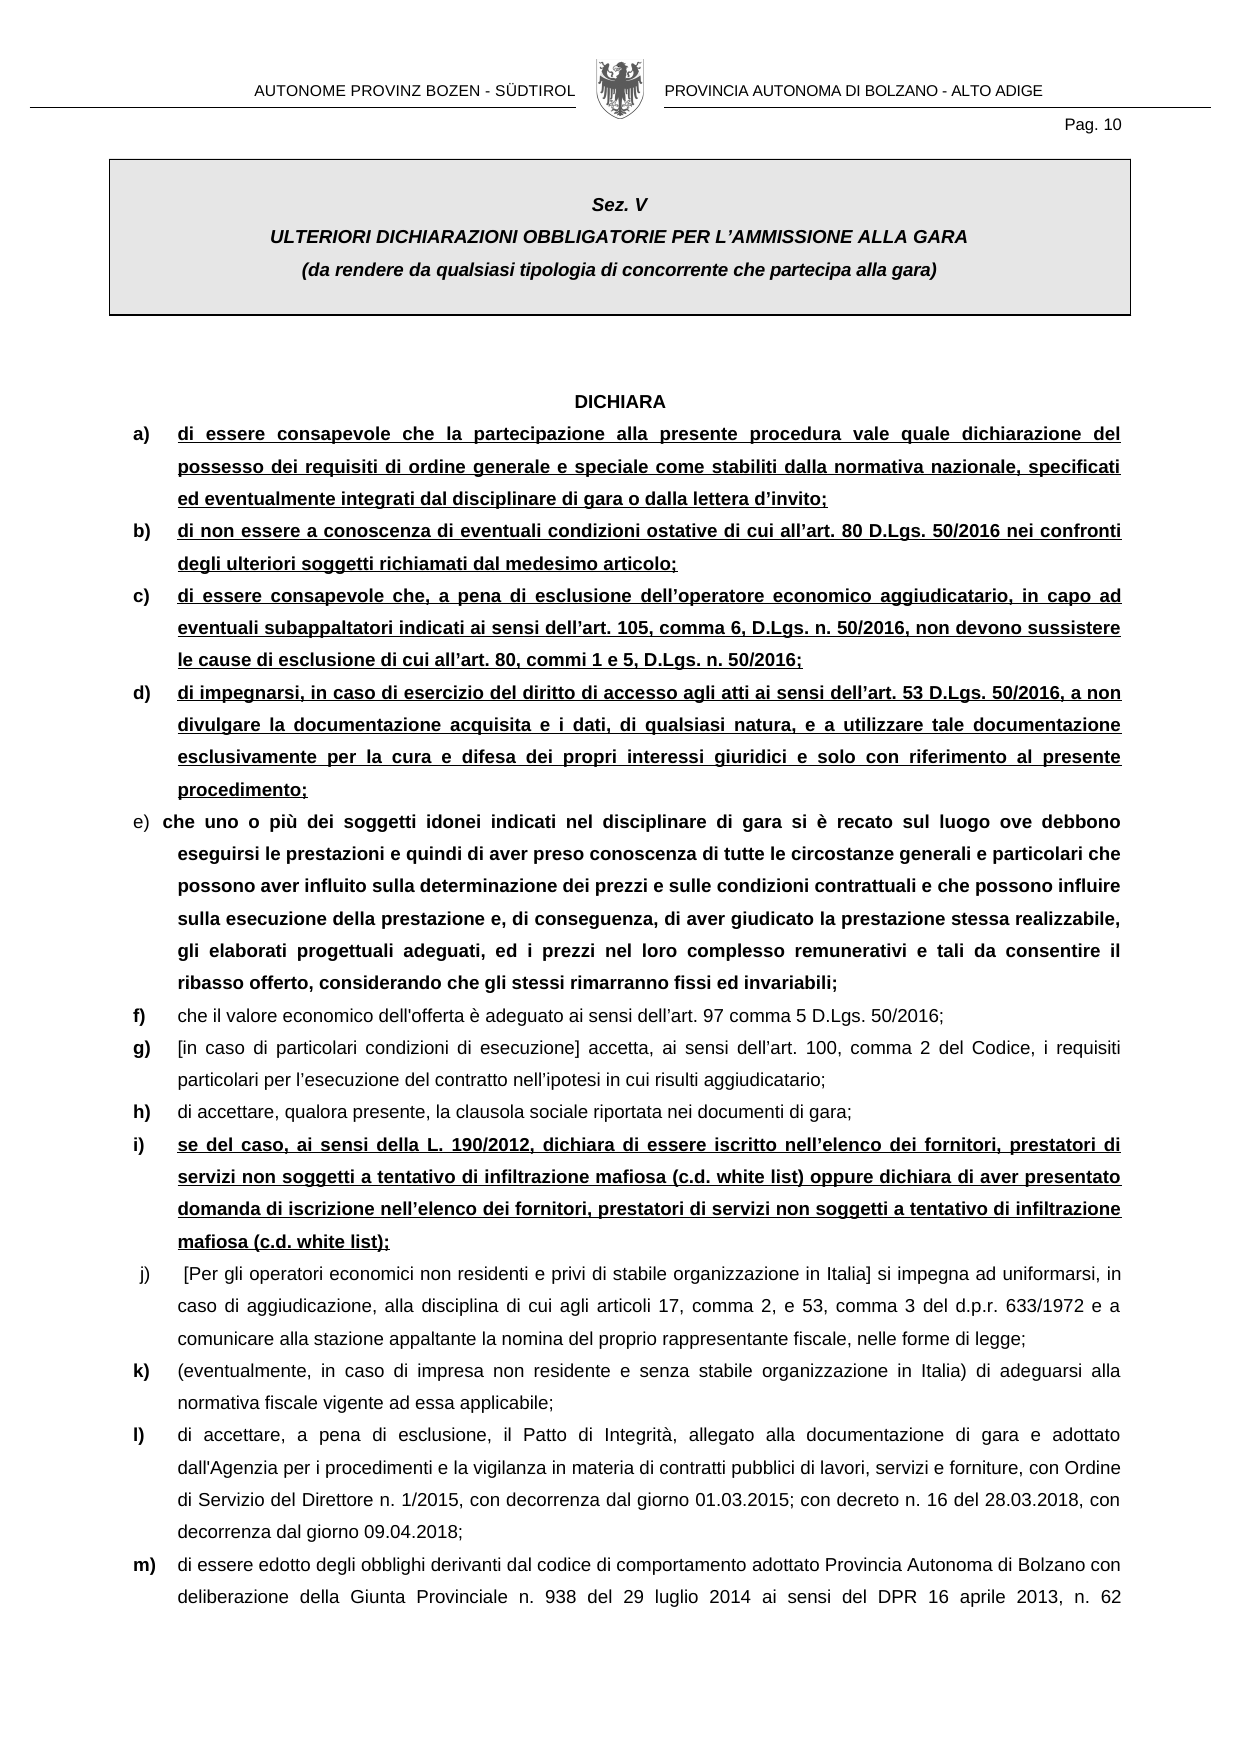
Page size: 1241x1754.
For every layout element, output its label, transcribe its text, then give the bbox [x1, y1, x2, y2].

list di non essere a conoscenza di eventuali condizioni ostative di cui all’art. 80 D.Lgs. 50/2016 nei confronti degli ulteriori soggetti richiamati dal medesimo articolo; [133, 520, 1122, 574]
list [Per gli operatori economici non residenti e privi di stabile organizzazione in Italia] si impegna ad uniformarsi, in caso di aggiudicazione, alla disciplina di cui agli articoli 17, comma 2, e 53, comma 3 del d.p.r. 633/1972 e a comunicare alla stazione appaltante la nomina del proprio rappresentante fiscale, nelle forme di legge; [140, 1263, 1122, 1349]
text a) di essere consapevole che la partecipazione alla presente procedura vale quale dichiarazione del possesso dei requisiti di ordine generale e speciale come stabiliti dalla normativa nazionale, specificati ed eventualmente integrati dal disciplinare di gara o dalla lettera d’invito; [133, 423, 1122, 509]
text (da rendere da qualsiasi tipologia di concorrente che partecipa alla gara) [110, 255, 1130, 280]
list (eventualmente, in caso di impresa non residente e senza stabile organizzazione in Italia) di adeguarsi alla normativa fiscale vigente ad essa applicabile; [133, 1359, 1122, 1413]
list se del caso, ai sensi della L. 190/2012, dichiara di essere iscritto nell’elenco dei fornitori, prestatori di servizi non soggetti a tentativo di infiltrazione mafiosa (c.d. white list) oppure dichiara di aver presentato domanda di iscrizione nell’elenco dei fornitori, prestatori di servizi non soggetti a tentativo di infiltrazione mafiosa (c.d. white list); [133, 1133, 1122, 1252]
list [133, 1553, 1122, 1607]
list [in caso di particolari condizioni di esecuzione] accetta, ai sensi dell’art. 100, comma 2 del Codice, i requisiti particolari per l’esecuzione del contratto nell’ipotesi in cui risulti aggiudicatario; [133, 1037, 1122, 1091]
text DICHIARA [118, 391, 1122, 412]
list di essere consapevole che, a pena di esclusione dell’operatore economico aggiudicatario, in capo ad eventuali subappaltatori indicati ai sensi dell’art. 105, comma 6, D.Lgs. n. 50/2016, non devono sussistere le cause di esclusione di cui all’art. 80, commi 1 e 5, D.Lgs. n. 50/2016; [133, 584, 1122, 671]
text Sez. V [110, 191, 1130, 216]
list che uno o più dei soggetti idonei indicati nel disciplinare di gara si è recato sul luogo ove debbono eseguirsi le prestazioni e quindi di aver preso conoscenza di tutte le circostanze generali e particolari che possono aver influito sulla determinazione dei prezzi e sulle condizioni contrattuali e che possono influire sulla esecuzione della prestazione e, di conseguenza, di aver giudicato la prestazione stessa realizzabile, gli elaborati progettuali adeguati, ed i prezzi nel loro complesso remunerativi e tali da consentire il ribasso offerto, considerando che gli stessi rimarranno fissi ed invariabili; [133, 811, 1122, 994]
list di impegnarsi, in caso di esercizio del diritto di accesso agli atti ai sensi dell’art. 53 D.Lgs. 50/2016, a non divulgare la documentazione acquisita e i dati, di qualsiasi natura, e a utilizzare tale documentazione esclusivamente per la cura e difesa dei propri interessi giuridici e solo con riferimento al presente procedimento; [133, 681, 1122, 800]
picture [596, 59, 644, 119]
list di accettare, qualora presente, la clausola sociale riportata nei documenti di gara; [133, 1101, 1122, 1123]
list di accettare, a pena di esclusione, il Patto di Integrità, allegato alla documentazione di gara e adottato dall'Agenzia per i procedimenti e la vigilanza in materia di contratti pubblici di lavori, servizi e forniture, con Ordine di Servizio del Direttore n. 1/2015, con decorrenza dal giorno 01.03.2015; con decreto n. 16 del 28.03.2018, con decorrenza dal giorno 09.04.2018; [133, 1424, 1122, 1543]
list che il valore economico dell'offerta è adeguato ai sensi dell’art. 97 comma 5 D.Lgs. 50/2016; [133, 1004, 1122, 1026]
text ULTERIORI DICHIARAZIONI OBBLIGATORIE L’AMMISSIONE ALLA GARA [110, 223, 1130, 248]
